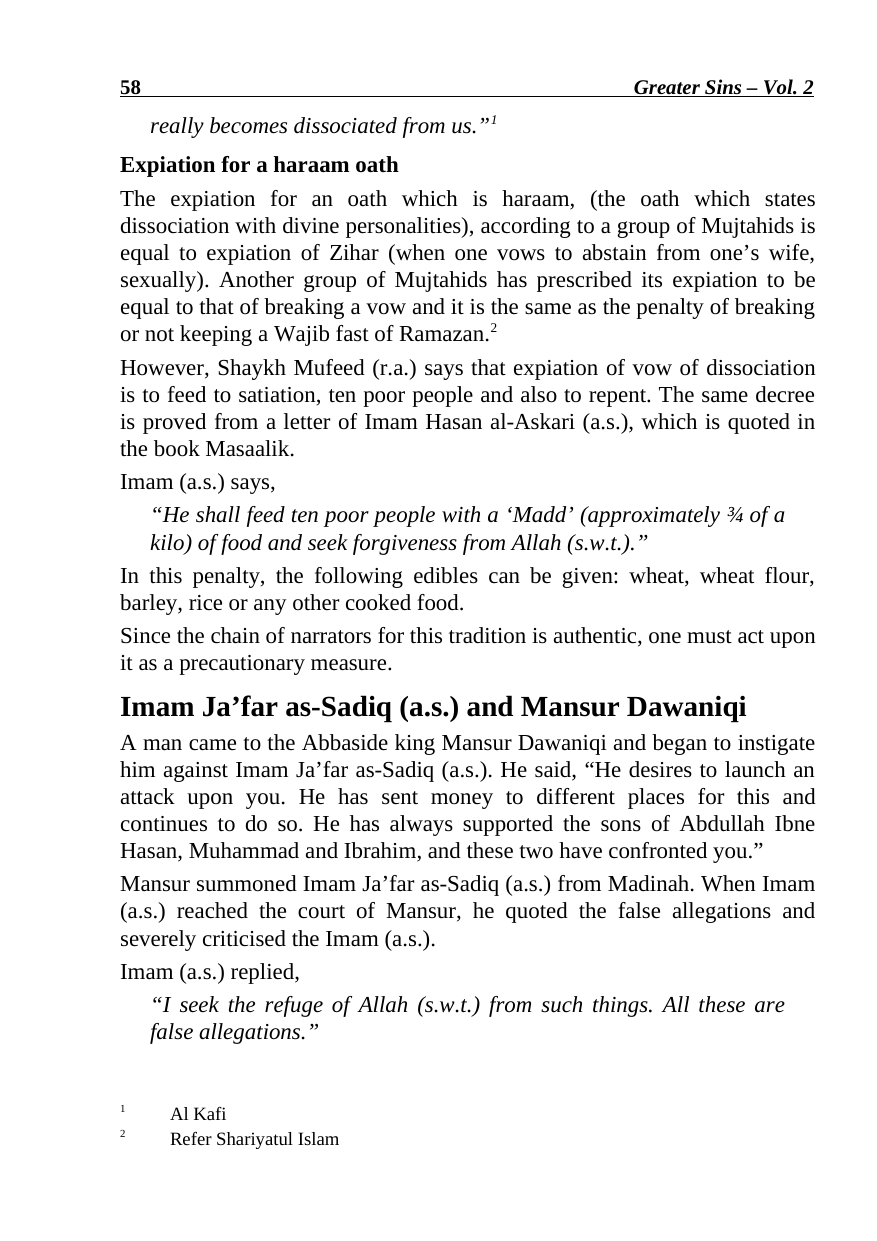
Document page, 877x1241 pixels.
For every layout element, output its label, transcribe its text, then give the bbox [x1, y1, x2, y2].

text Mansur summoned Imam Ja’far as-Sadiq (a.s.) from Madinah. When Imam (a.s.) reached the court of Mansur, he quoted the false allegations and severely criticised the Imam (a.s.). [120, 870, 817, 951]
text However, Shaykh Mufeed (r.a.) says that expiation of vow of dissociation is to feed to satiation, ten poor people and also to repent. The same decree is proved from a letter of Imam Hasan al-Askari (a.s.), which is quoted in the book Masaalik. [120, 353, 817, 462]
text Imam (a.s.) says, [120, 468, 817, 495]
subtitle Imam Ja’far as-Sadiq (a.s.) and Mansur Dawaniqi [120, 689, 817, 722]
text In this penalty, the following edibles can be given: wheat, wheat flour, barley, rice or any other cooked food. [120, 562, 817, 616]
text Since the chain of narrators for this tradition is authentic, one must act upon it as a precautionary measure. [120, 622, 817, 676]
text A man came to the Abbaside king Mansur Dawaniqi and began to instigate him against Imam Ja’far as-Sadiq (a.s.). He said, “He desires to launch an attack upon you. He has sent money to different places for this and continues to do so. He has always supported the sons of Abdullah Ibne Hasan, Muhammad and Ibrahim, and these two have confronted you.” [120, 728, 817, 864]
text “I seek the refuge of Allah (s.w.t.) from such things. All these are false allegations.” [150, 991, 787, 1045]
text Imam (a.s.) replied, [120, 958, 817, 985]
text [150, 112, 787, 139]
text “He shall feed ten poor people with a ‘Madd’ (approximately ¾ of a kilo) of food and seek forgiveness from Allah (s.w.t.).” [150, 501, 787, 555]
subtitle Expiation for a haraam oath [120, 151, 817, 178]
text The expiation for an oath which is haraam, (the oath which states dissociation with divine personalities), according to a group of Mujtahids is equal to expiation of Zihar (when one vows to abstain from one’s wife, sexually). Another group of Mujtahids has prescribed its expiation to be equal to that of breaking a vow and it is the same as the penalty of breaking or not keeping a Wajib fast of Ramazan. [120, 184, 817, 347]
